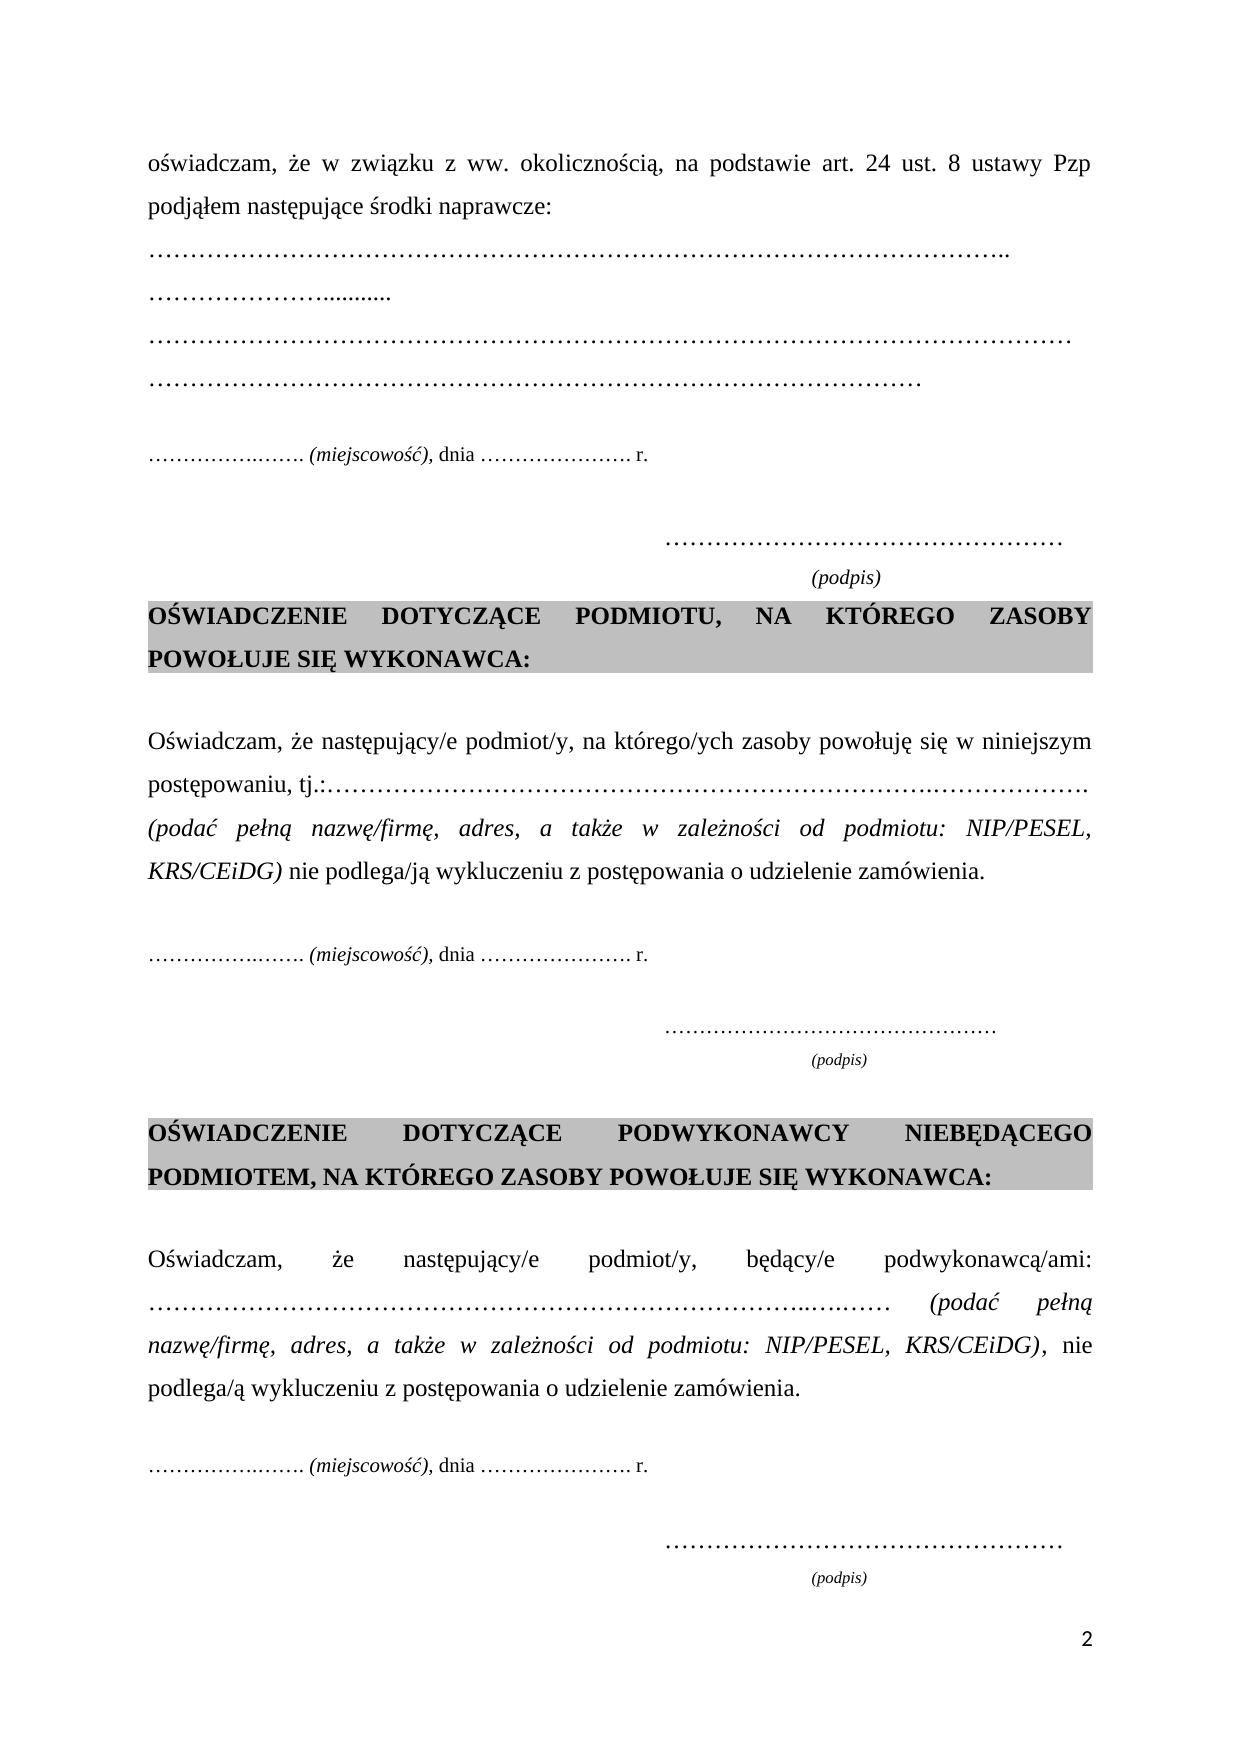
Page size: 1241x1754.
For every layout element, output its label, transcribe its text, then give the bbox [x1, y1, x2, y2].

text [148, 148, 1093, 219]
text …………….……. (miejscowość), dnia …………………. r. [148, 442, 1093, 466]
text (podpis) [738, 565, 1093, 589]
text Oświadczam, że następujący/e podmiot/y, na którego/ych zasoby powołuję się w niniejszym postępowaniu, tj.:……………………………………………………………….………………. [148, 726, 1093, 798]
text (podpis) [738, 1568, 1093, 1587]
text (podpis) [738, 1050, 1093, 1069]
text …………….……. (miejscowość), dnia …………………. r. [148, 1453, 1093, 1477]
text ………………………………………… [148, 1014, 1093, 1038]
text …………………………………………………………………………………………..…………………...........…………………………………………………………………………………………………………………………………………………………………………………… [148, 234, 1093, 392]
text OŚWIADCZENIE DOTYCZĄCE PODWYKONAWCY NIEBĘDĄCEGO PODMIOTEM, NA KTÓREGO ZASOBY POWOŁUJE SIĘ WYKONAWCA: [148, 1118, 1093, 1190]
text (podać pełną nazwę/firmę, adres, a także w zależności od podmiotu: NIP/PESEL, KRS/CEiDG) nie podlega/ją wykluczeniu z postępowania o udzielenie zamówienia. [148, 813, 1093, 884]
text ………………………………………… [148, 1525, 1093, 1553]
text ………………………………………… [148, 522, 1093, 550]
text …………….……. (miejscowość), dnia …………………. r. [148, 942, 1093, 966]
text OŚWIADCZENIE DOTYCZĄCE PODMIOTU, NA KTÓREGO ZASOBY POWOŁUJE SIĘ WYKONAWCA: [148, 601, 1093, 673]
text Oświadczam, że następujący/e podmiot/y, będący/e podwykonawcą/ami: ……………………………………………………………………..….…… (podać pełną nazwę/firmę, adres, a także w zależności od podmiotu: NIP/PESEL, KRS/CEiDG), nie podlega/ą wykluczeniu z postępowania o udzielenie zamówienia. [148, 1244, 1093, 1402]
